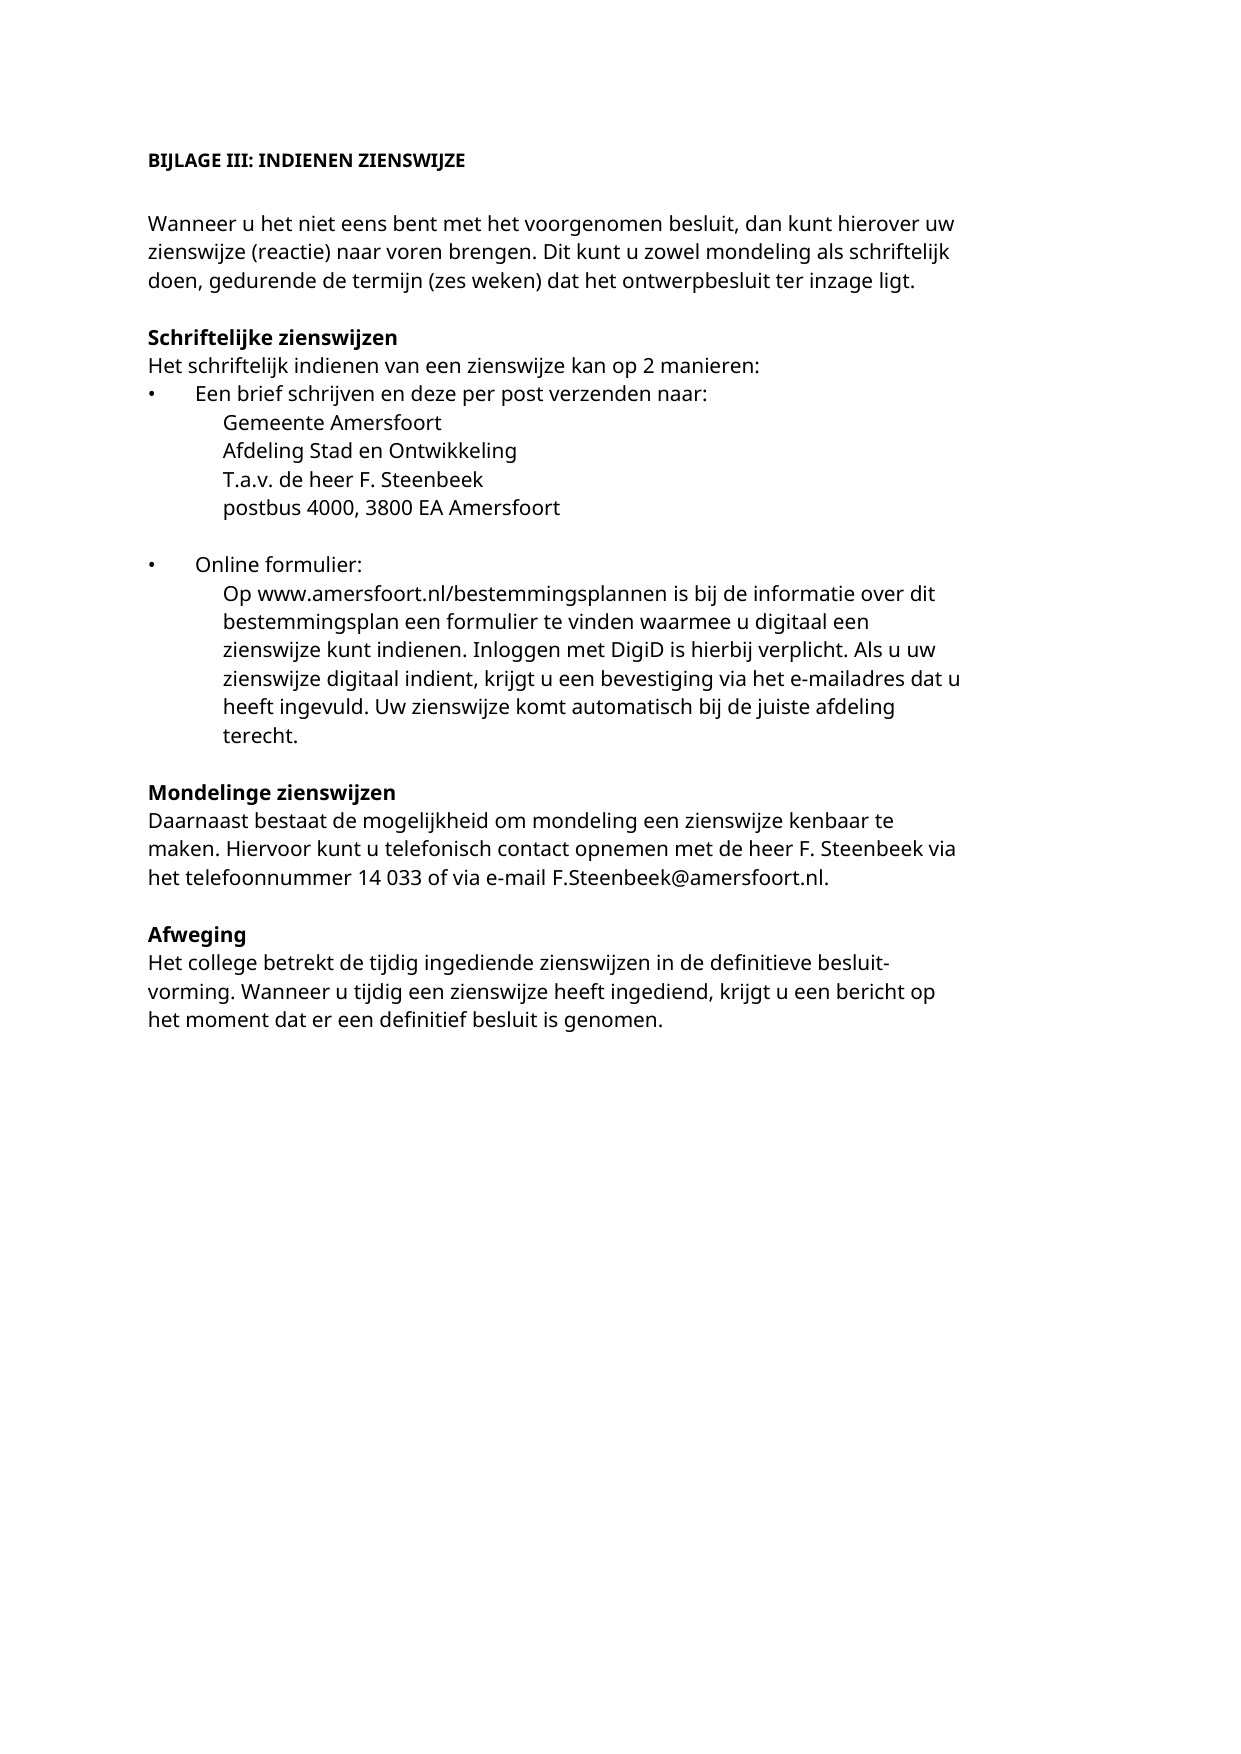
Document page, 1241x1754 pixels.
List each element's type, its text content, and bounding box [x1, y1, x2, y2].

text postbus 4000, 3800 EA Amersfoort [148, 493, 969, 522]
text Mondelinge zienswijzen [148, 778, 969, 806]
text Gemeente Amersfoort [148, 408, 969, 436]
text Wanneer u het niet eens bent met het voorgenomen besluit, dan kunt hierover uw zienswijze (reactie) naar voren brengen. Dit kunt u zowel mondeling als schriftelijk doen, gedurende de termijn (zes weken) dat het ontwerpbesluit ter inzage ligt. [148, 209, 969, 294]
text Afdeling Stad en Ontwikkeling [148, 436, 969, 465]
text • Online formulier: [148, 550, 969, 579]
text Afweging [148, 920, 969, 948]
text Op www.amersfoort.nl/bestemmingsplannen is bij de informatie over dit bestemmingsplan een formulier te vinden waarmee u digitaal een zienswijze kunt indienen. Inloggen met DigiD is hierbij verplicht. Als u uw zienswijze digitaal indient, krijgt u een bevestiging via het e-mailadres dat u heeft ingevuld. Uw zienswijze komt automatisch bij de juiste afdeling terecht. [223, 579, 969, 749]
text BIJLAGE III: INDIENEN ZIENSWIJZE [148, 147, 1092, 173]
text T.a.v. de heer F. Steenbeek [148, 465, 969, 493]
text Het college betrekt de tijdig ingediende zienswijzen in de definitieve besluit- vorming. Wanneer u tijdig een zienswijze heeft ingediend, krijgt u een bericht op het moment dat er een definitief besluit is genomen. [148, 948, 969, 1034]
text Het schriftelijk indienen van een zienswijze kan op 2 manieren: [148, 351, 969, 379]
text • Een brief schrijven en deze per post verzenden naar: [148, 379, 969, 408]
text Daarnaast bestaat de mogelijkheid om mondeling een zienswijze kenbaar te maken. Hiervoor kunt u telefonisch contact opnemen met de heer F. Steenbeek via het telefoonnummer 14 033 of via e-mail F.Steenbeek@amersfoort.nl. [148, 806, 969, 891]
text Schriftelijke zienswijzen [148, 323, 969, 351]
